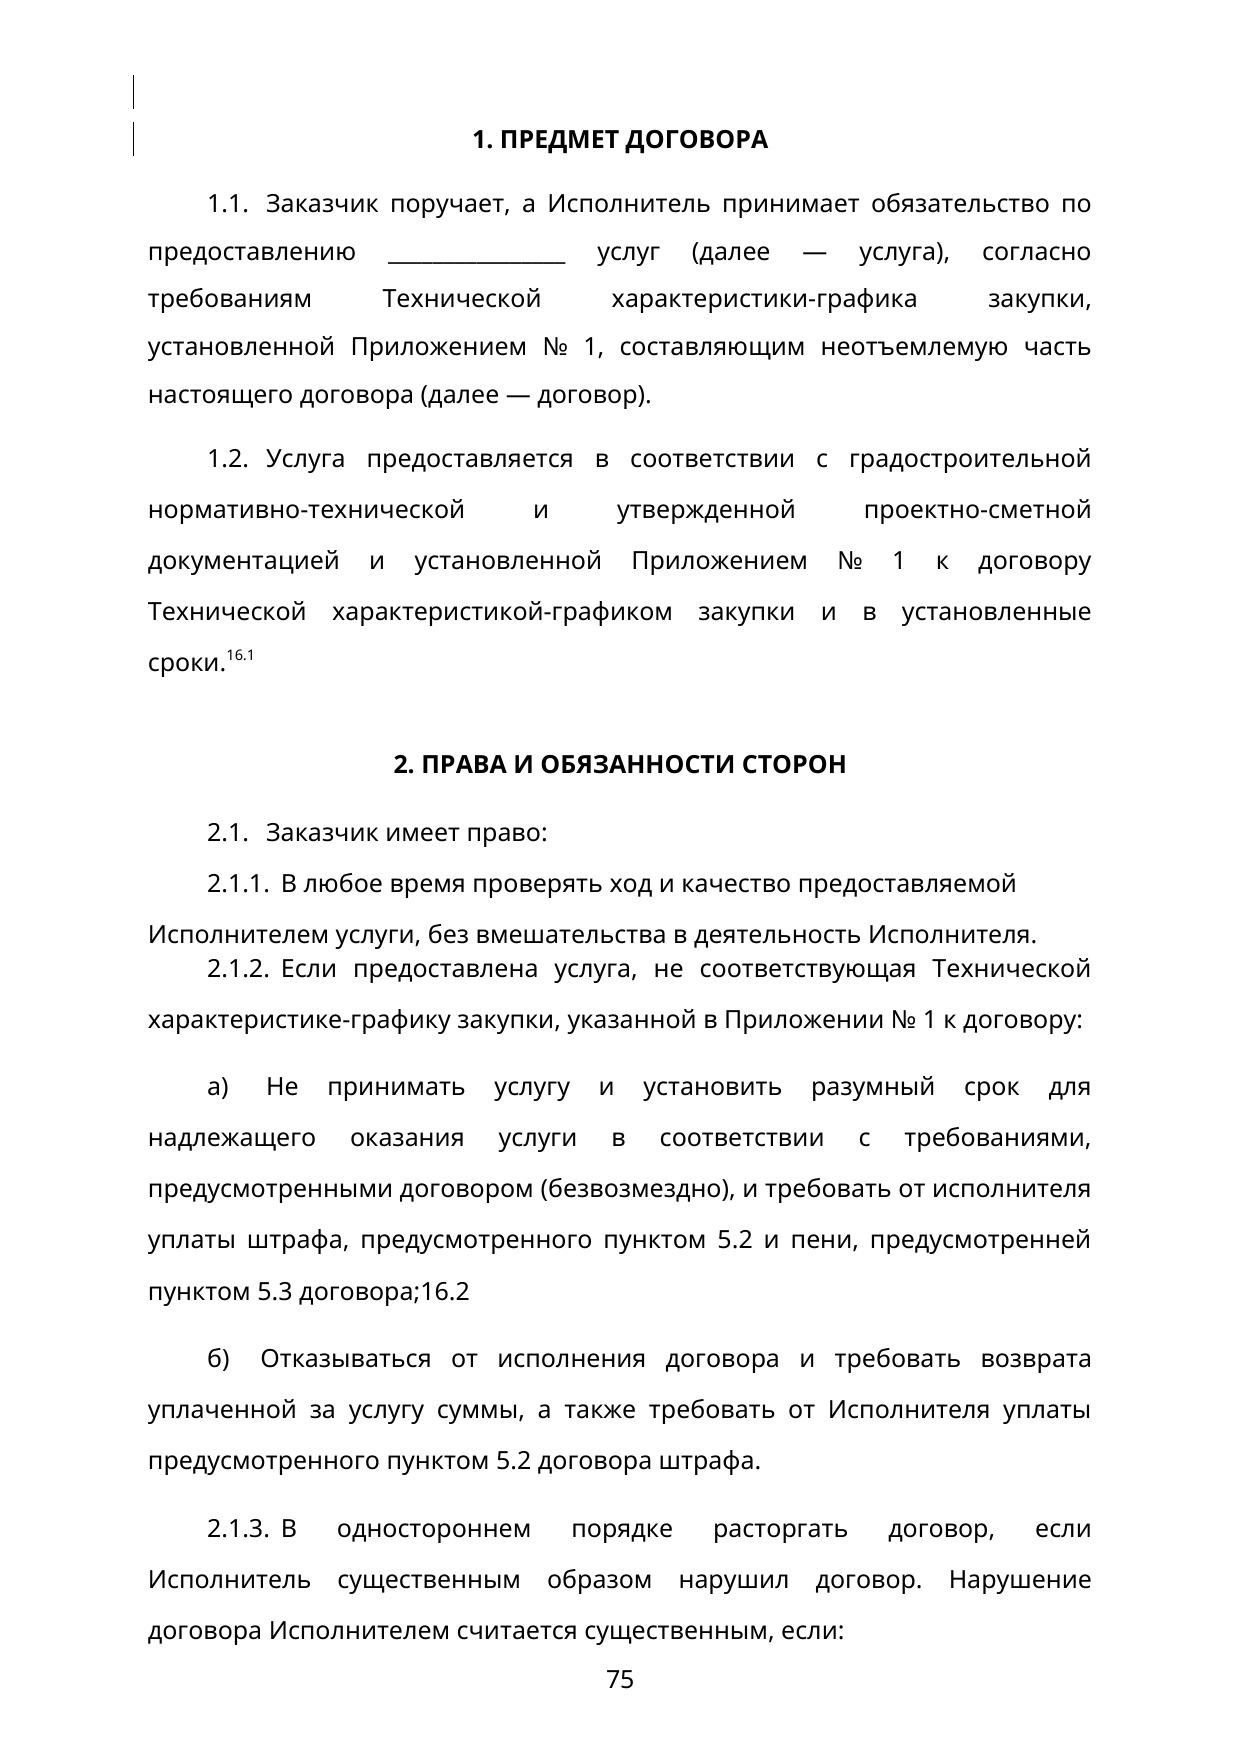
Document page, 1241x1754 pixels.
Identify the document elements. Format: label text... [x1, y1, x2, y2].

text а) Не принимать услугу и установить разумный срок для надлежащего оказания услуги в соответствии с требованиями, предусмотренными договором (безвозмездно), и требовать от исполнителя уплаты штрафа, предусмотренного пунктом 5.2 и пени, предусмотренней пунктом 5.3 договора;16.2 [148, 1069, 1092, 1307]
text 1.1. Заказчик поручает, а Исполнитель принимает обязательство по предоставлению ________________ услуг (далее — услуга), согласно требованиям Технической характеристики-графика закупки, установленной Приложением № 1, составляющим неотъемлемую часть настоящего договора (далее — договор). [148, 186, 1092, 410]
text 1. ПРЕДМЕТ ДОГОВОРА [148, 122, 1092, 156]
text Исполнителем услуги, без вмешательства в деятельность Исполнителя. [148, 916, 1092, 950]
text 1.2. Услуга предоставляется в соответствии с градостроительной нормативно-технической и утвержденной проектно-сметной документацией и установленной Приложением № 1 к договору Технической характеристикой-графиком закупки и в установленные сроки.16.1 [148, 441, 1092, 679]
text 2.1.2. Если предоставлена услуга, не соответствующая Технической характеристике-графику закупки, указанной в Приложении № 1 к договору: [148, 950, 1092, 1035]
text 2.1.1. В любое время проверять ход и качество предоставляемой [148, 865, 1092, 899]
text 2. ПРАВА И ОБЯЗАННОСТИ СТОРОН [148, 746, 1092, 781]
text 2.1. Заказчик имеет право: [148, 814, 1092, 848]
text 2.1.3. В одностороннем порядке расторгать договор, если Исполнитель существенным образом нарушил договор. Нарушение договора Исполнителем считается существенным, если: [148, 1511, 1092, 1647]
text б) Отказываться от исполнения договора и требовать возврата уплаченной за услугу суммы, а также требовать от Исполнителя уплаты предусмотренного пунктом 5.2 договора штрафа. [148, 1341, 1092, 1477]
